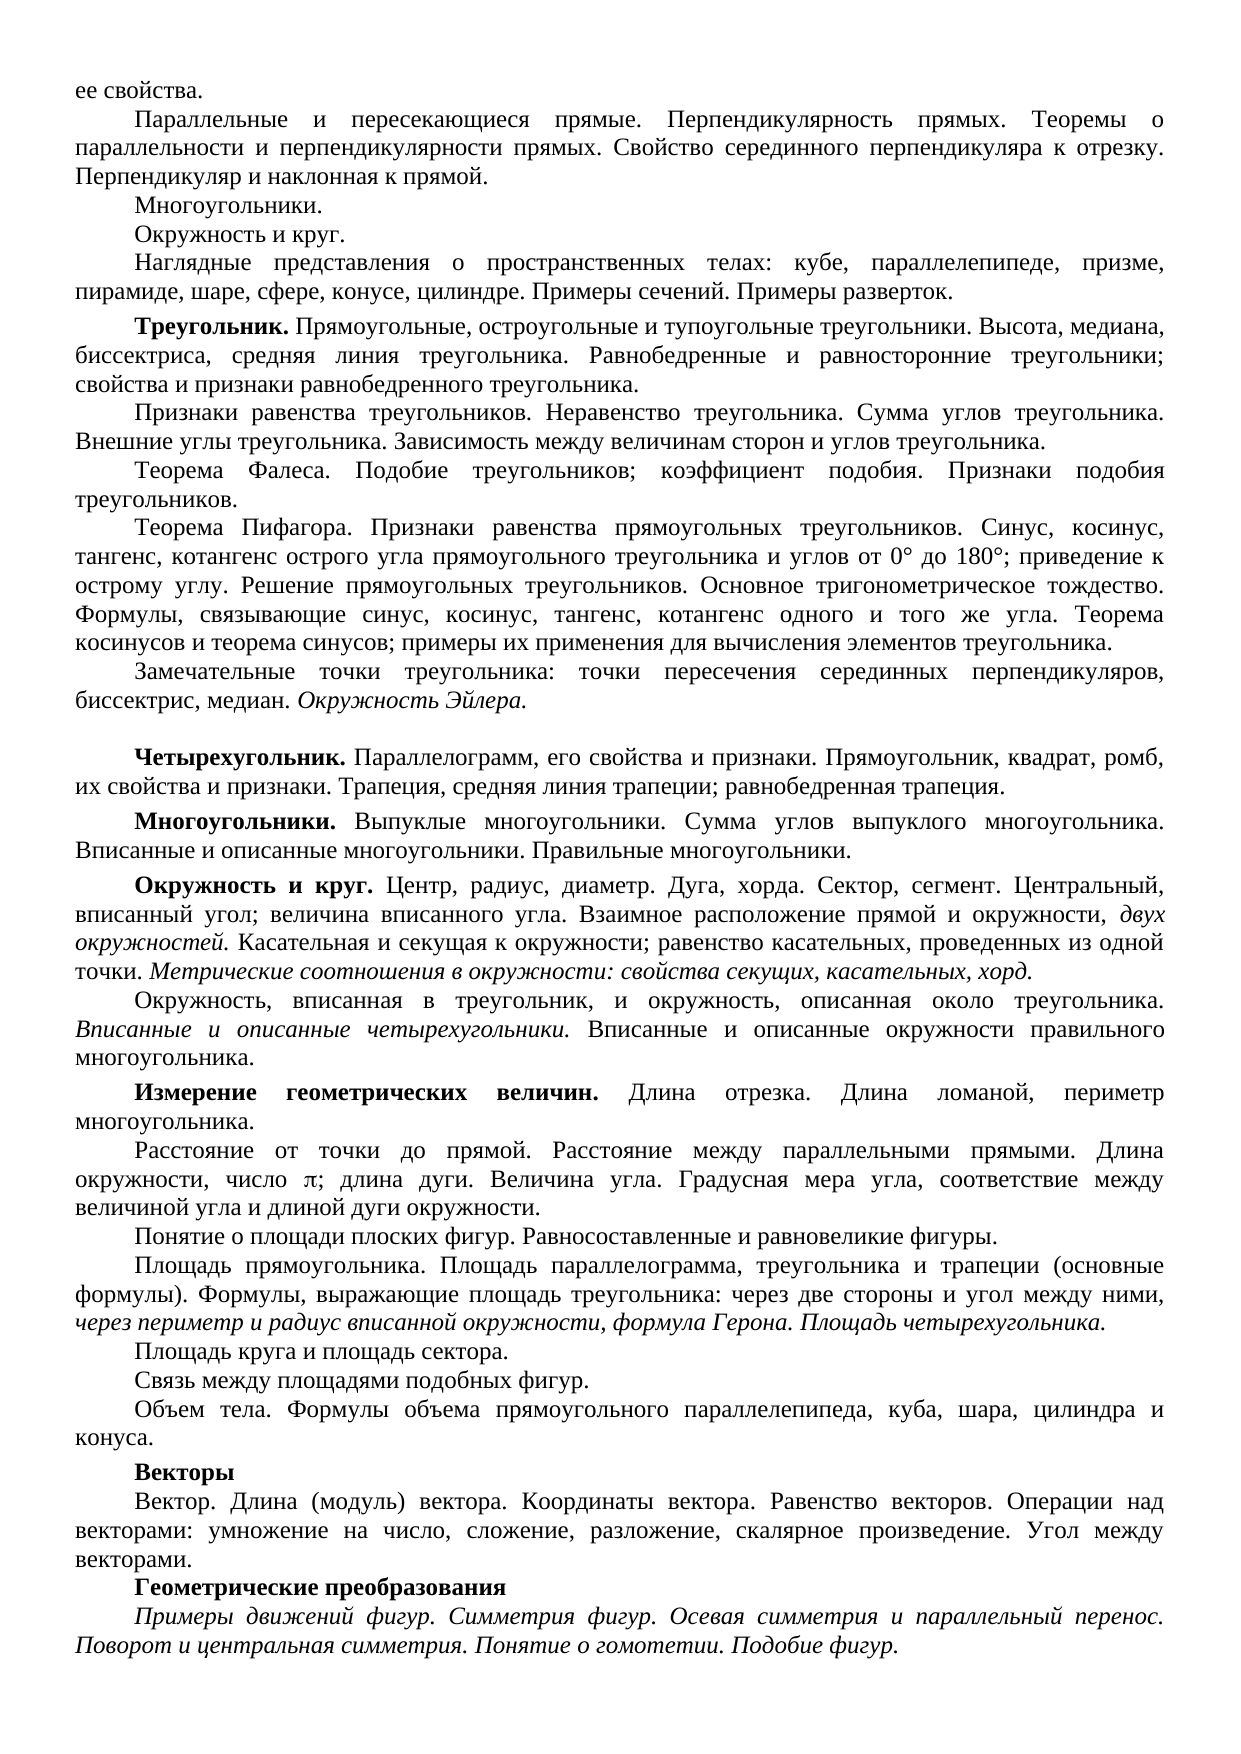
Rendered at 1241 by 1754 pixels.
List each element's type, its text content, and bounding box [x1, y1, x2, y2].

text Признаки равенства треугольников. Неравенство треугольника. Сумма углов треугольника. Внешние углы треугольника. Зависимость между величинам сторон и углов треугольника. [75, 397, 1165, 455]
text Объем тела. Формулы объема прямоугольного параллелепипеда, куба, шара, цилиндра и конуса. [75, 1394, 1165, 1451]
text Окружность и круг. [75, 219, 1165, 247]
text Многоугольники. Выпуклые многоугольники. Сумма углов выпуклого многоугольника. Вписанные и описанные многоугольники. Правильные многоугольники. [75, 806, 1165, 864]
text Связь между площадями подобных фигур. [75, 1365, 1165, 1394]
text Четырехугольник. Параллелограмм, его свойства и признаки. Прямоугольник, квадрат, ромб, их свойства и признаки. Трапеция, средняя линия трапеции; равнобедренная трапеция. [75, 742, 1165, 800]
text Треугольник. Прямоугольные, остроугольные и тупоугольные треугольники. Высота, медиана, биссектриса, средняя линия треугольника. Равнобедренные и равносторонние треугольники; свойства и признаки равнобедренного треугольника. [75, 311, 1165, 397]
text Векторы [75, 1457, 1165, 1486]
text Теорема Фалеса. Подобие треугольников; коэффициент подобия. Признаки подобия треугольников. [75, 455, 1165, 512]
text Вектор. Длина (модуль) вектора. Координаты вектора. Равенство векторов. Операции над векторами: умножение на число, сложение, разложение, скалярное произведение. Угол между векторами. [75, 1486, 1165, 1572]
text Понятие о площади плоских фигур. Равносоставленные и равновеликие фигуры. [75, 1221, 1165, 1250]
text Расстояние от точки до прямой. Расстояние между параллельными прямыми. Длина окружности, число ; длина дуги. Величина угла. Градусная мера угла, соответствие между величиной угла и длиной дуги окружности. [75, 1135, 1165, 1221]
text Измерение геометрических величин. Длина отрезка. Длина ломаной, периметр многоугольника. [75, 1077, 1165, 1135]
text Параллельные и пересекающиеся прямые. Перпендикулярность прямых. Теоремы о параллельности и перпендикулярности прямых. Свойство серединного перпендикуляра к отрезку. Перпендикуляр и наклонная к прямой. [75, 104, 1165, 190]
text Окружность, вписанная в треугольник, и окружность, описанная около треугольника. Вписанные и описанные четырехугольники. Вписанные и описанные окружности правильного многоугольника. [75, 985, 1165, 1071]
text Теорема Пифагора. Признаки равенства прямоугольных треугольников. Синус, косинус, тангенс, котангенс острого угла прямоугольного треугольника и углов от 0° до 180°; приведение к острому углу. Решение прямоугольных треугольников. Основное тригонометрическое тождество. Формулы, связывающие синус, косинус, тангенс, котангенс одного и того же угла. Теорема косинусов и теорема синусов; примеры их применения для вычисления элементов треугольника. [75, 512, 1165, 656]
text Наглядные представления о пространственных телах: кубе, параллелепипеде, призме, пирамиде, шаре, сфере, конусе, цилиндре. Примеры сечений. Примеры разверток. [75, 247, 1165, 305]
text Площадь прямоугольника. Площадь параллелограмма, треугольника и трапеции (основные формулы). Формулы, выражающие площадь треугольника: через две стороны и угол между ними, через периметр и радиус вписанной окружности, формула Герона. Площадь четырехугольника. [75, 1250, 1165, 1336]
text Геометрические преобразования [75, 1572, 1165, 1601]
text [75, 75, 1165, 104]
text Многоугольники. [75, 190, 1165, 219]
text Замечательные точки треугольника: точки пересечения серединных перпендикуляров, биссектрис, медиан. Окружность Эйлера. [75, 656, 1165, 714]
text Примеры движений фигур. Симметрия фигур. Осевая симметрия и параллельный перенос. Поворот и центральная симметрия. Понятие о гомотетии. Подобие фигур. [75, 1601, 1165, 1659]
text Окружность и круг. Центр, радиус, диаметр. Дуга, хорда. Сектор, сегмент. Центральный, вписанный угол; величина вписанного угла. Взаимное расположение прямой и окружности, двух окружностей. Касательная и секущая к окружности; равенство касательных, проведенных из одной точки. Метрические соотношения в окружности: свойства секущих, касательных, хорд. [75, 870, 1165, 985]
text Площадь круга и площадь сектора. [75, 1336, 1165, 1365]
